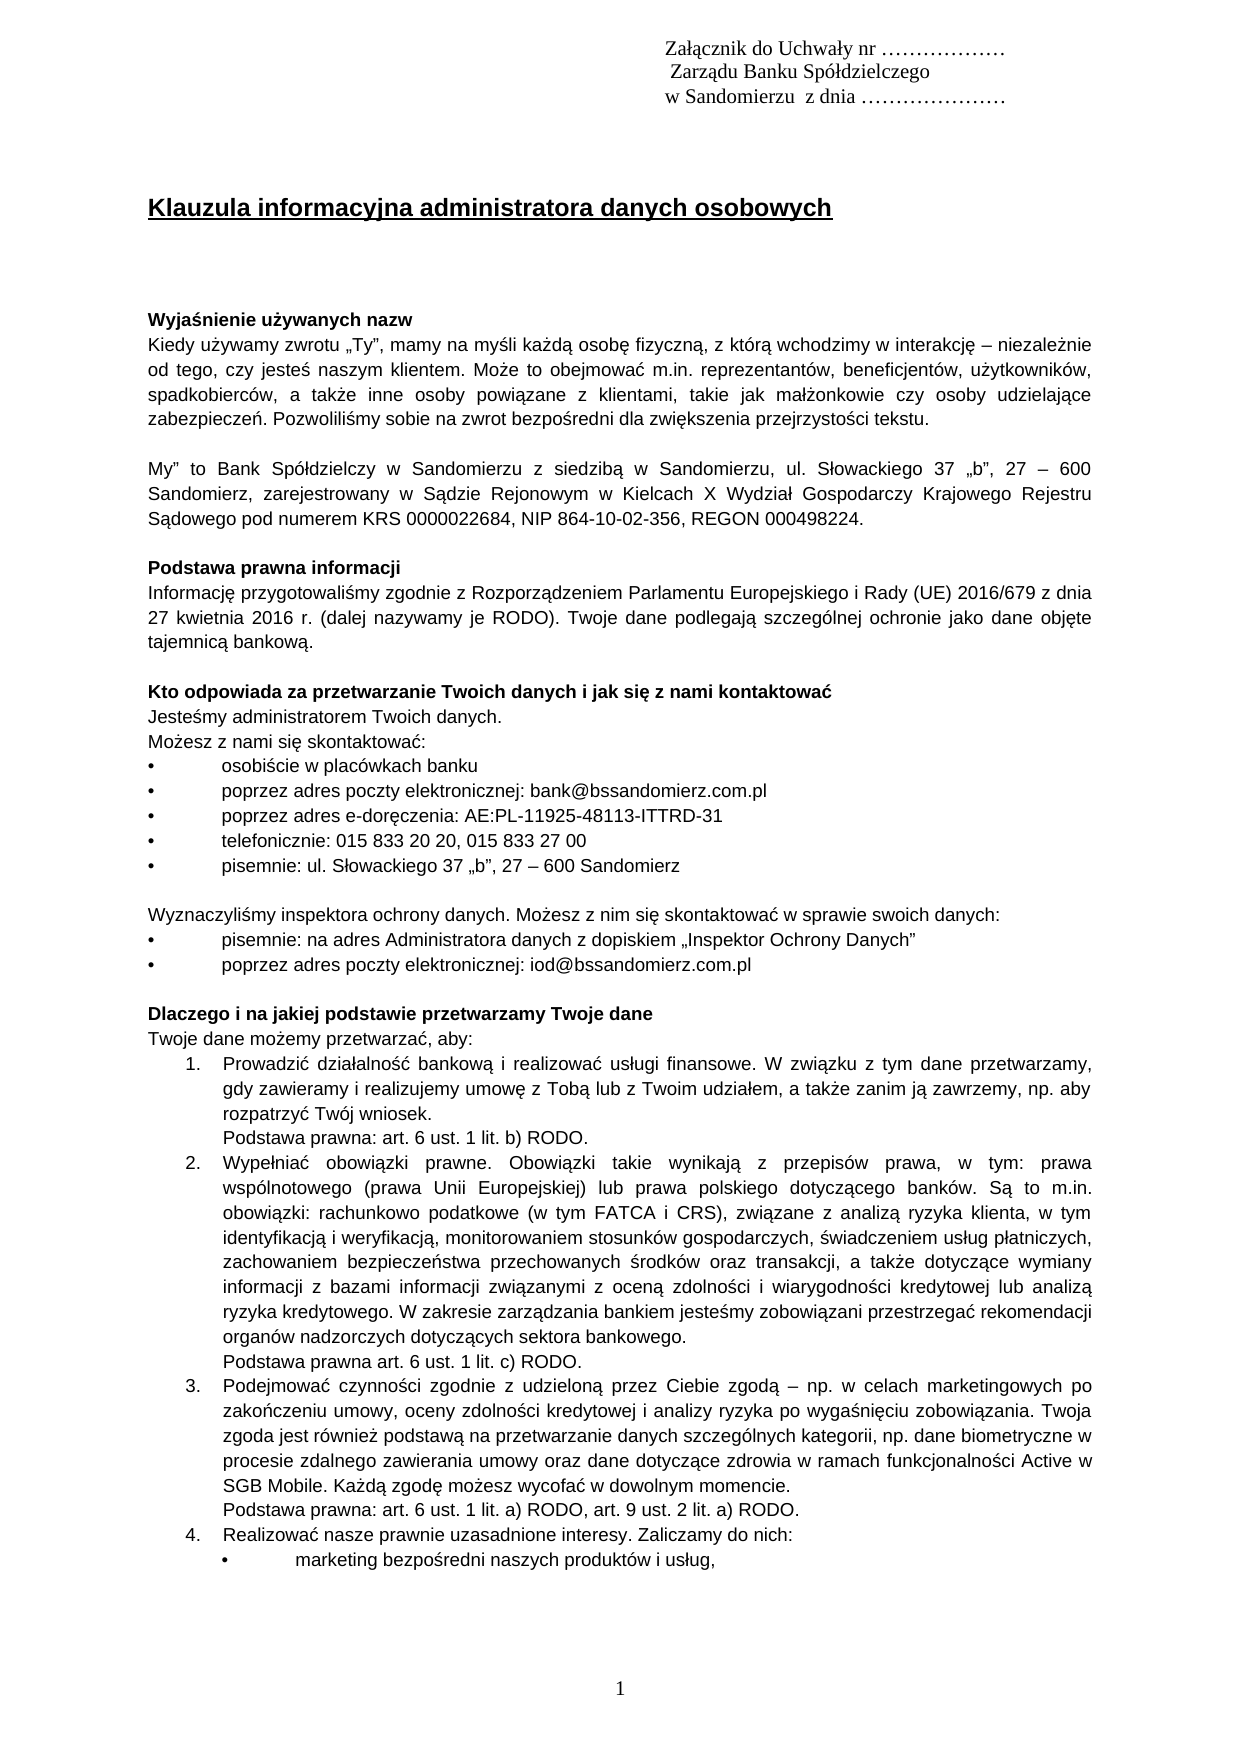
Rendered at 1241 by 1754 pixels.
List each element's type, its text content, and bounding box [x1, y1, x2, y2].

text • poprzez adres poczty elektronicznej: bank@bssandomierz.com.pl [148, 780, 1092, 802]
list Wypełniać obowiązki prawne. Obowiązki takie wynikają z przepisów prawa, w tym: prawa wspólnotowego (prawa Unii Europejskiej) lub prawa polskiego dotyczącego banków. Są to m.in. obowiązki: rachunkowo podatkowe (w tym FATCA i CRS), związane z analizą ryzyka klienta, w tym identyfikacją i weryfikacją, monitorowaniem stosunków gospodarczych, świadczeniem usług płatniczych, zachowaniem bezpieczeństwa przechowanych środków oraz transakcji, a także dotyczące wymiany informacji z bazami informacji związanymi z oceną zdolności i wiarygodności kredytowej lub analizą ryzyka kredytowego. W zakresie zarządzania bankiem jesteśmy zobowiązani przestrzegać rekomendacji organów nadzorczych dotyczących sektora bankowego. [185, 1152, 1092, 1347]
text • pisemnie: ul. Słowackiego 37 „b”, 27 – 600 Sandomierz [148, 854, 1092, 876]
text Informację przygotowaliśmy zgodnie z Rozporządzeniem Parlamentu Europejskiego i Rady (UE) 2016/679 z dnia 27 kwietnia 2016 r. (dalej nazywamy je RODO). Twoje dane podlegają szczególnej ochronie jako dane objęte tajemnicą bankową. [148, 582, 1092, 653]
text Wyznaczyliśmy inspektora ochrony danych. Możesz z nim się skontaktować w sprawie swoich danych: [148, 904, 1092, 926]
text Twoje dane możemy przetwarzać, aby: [148, 1028, 1092, 1049]
text Wyjaśnienie używanych nazw [148, 309, 1092, 331]
text Podstawa prawna: art. 6 ust. 1 lit. a) RODO, art. 9 ust. 2 lit. a) RODO. [223, 1499, 1092, 1521]
text • marketing bezpośredni naszych produktów i usług, [221, 1549, 1092, 1570]
list Realizować nasze prawnie uzasadnione interesy. Zaliczamy do nich: [185, 1524, 1092, 1546]
text Klauzula informacyjna administratora danych osobowych [148, 193, 1092, 222]
text Podstawa prawna informacji [148, 557, 1092, 578]
text Podstawa prawna: art. 6 ust. 1 lit. b) RODO. [223, 1127, 1092, 1149]
text • telefonicznie: 015 833 20 20, 015 833 27 00 [148, 830, 1092, 851]
text Możesz z nami się skontaktować: [148, 731, 1092, 752]
text • pisemnie: na adres Administratora danych z dopiskiem „Inspektor Ochrony Danych” [148, 929, 1092, 950]
text • osobiście w placówkach banku [148, 755, 1092, 777]
list Prowadzić działalność bankową i realizować usługi finansowe. W związku z tym dane przetwarzamy, gdy zawieramy i realizujemy umowę z Tobą lub z Twoim udziałem, a także zanim ją zawrzemy, np. aby rozpatrzyć Twój wniosek. [185, 1053, 1092, 1124]
text Kto odpowiada za przetwarzanie Twoich danych i jak się z nami kontaktować [148, 681, 1092, 702]
text Kiedy używamy zwrotu „Ty”, mamy na myśli każdą osobę fizyczną, z którą wchodzimy w interakcję – niezależnie od tego, czy jesteś naszym klientem. Może to obejmować m.in. reprezentantów, beneficjentów, użytkowników, spadkobierców, a także inne osoby powiązane z klientami, takie jak małżonkowie czy osoby udzielające zabezpieczeń. Pozwoliliśmy sobie na zwrot bezpośredni dla zwiększenia przejrzystości tekstu. [148, 334, 1092, 430]
text • poprzez adres poczty elektronicznej: iod@bssandomierz.com.pl [148, 954, 1092, 975]
text • poprzez adres e-doręczenia: AE:PL-11925-48113-ITTRD-31 [148, 805, 1092, 826]
text Podstawa prawna art. 6 ust. 1 lit. c) RODO. [223, 1350, 1092, 1372]
text Jesteśmy administratorem Twoich danych. [148, 706, 1092, 727]
list Podejmować czynności zgodnie z udzieloną przez Ciebie zgodą – np. w celach marketingowych po zakończeniu umowy, oceny zdolności kredytowej i analizy ryzyka po wygaśnięciu zobowiązania. Twoja zgoda jest również podstawą na przetwarzanie danych szczególnych kategorii, np. dane biometryczne w procesie zdalnego zawierania umowy oraz dane dotyczące zdrowia w ramach funkcjonalności Active w SGB Mobile. Każdą zgodę możesz wycofać w dowolnym momencie. [185, 1375, 1092, 1496]
text My” to Bank Spółdzielczy w Sandomierzu z siedzibą w Sandomierzu, ul. Słowackiego 37 „b”, 27 – 600 Sandomierz, zarejestrowany w Sądzie Rejonowym w Kielcach X Wydział Gospodarczy Krajowego Rejestru Sądowego pod numerem KRS 0000022684, NIP 864-10-02-356, REGON 000498224. [148, 458, 1092, 529]
text Dlaczego i na jakiej podstawie przetwarzamy Twoje dane [148, 1003, 1092, 1025]
